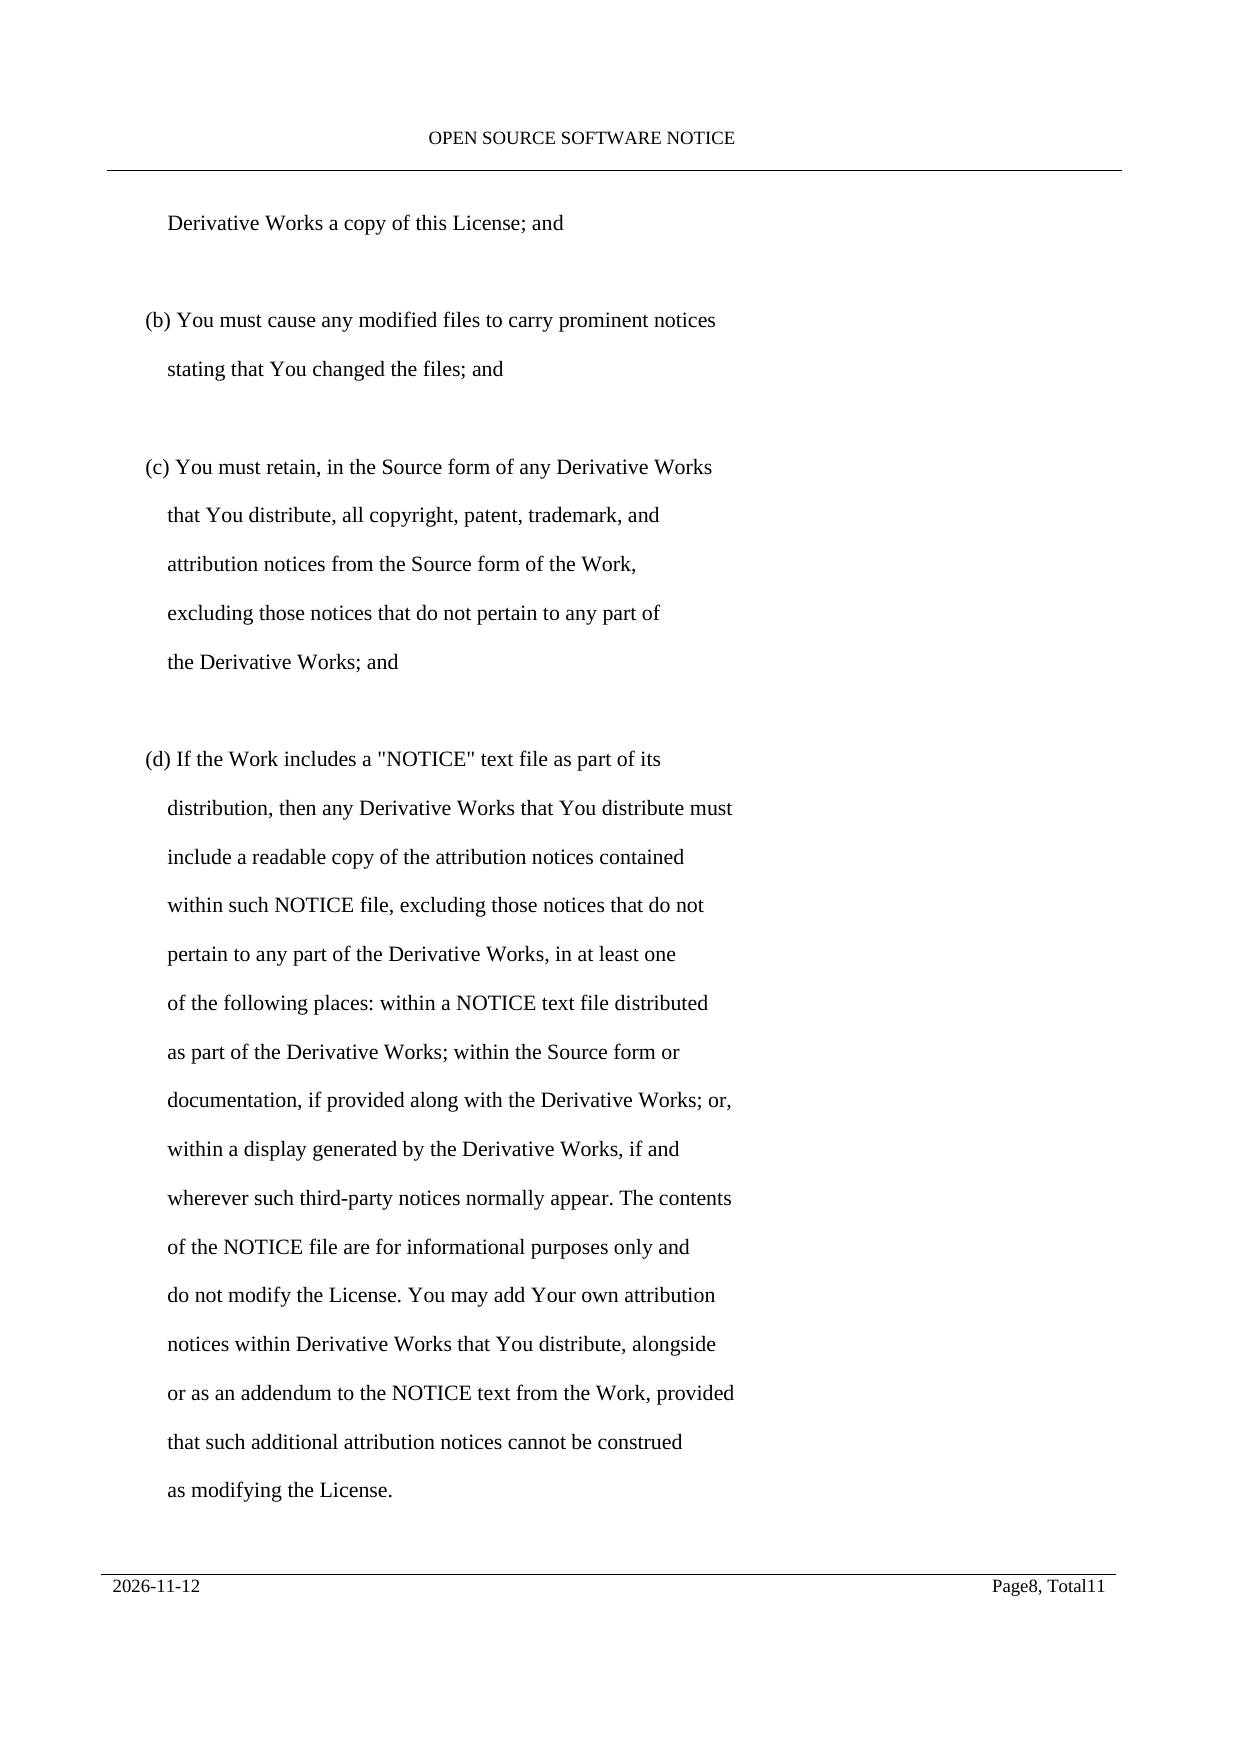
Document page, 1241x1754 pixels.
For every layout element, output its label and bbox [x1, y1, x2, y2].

text [112, 206, 1128, 1506]
